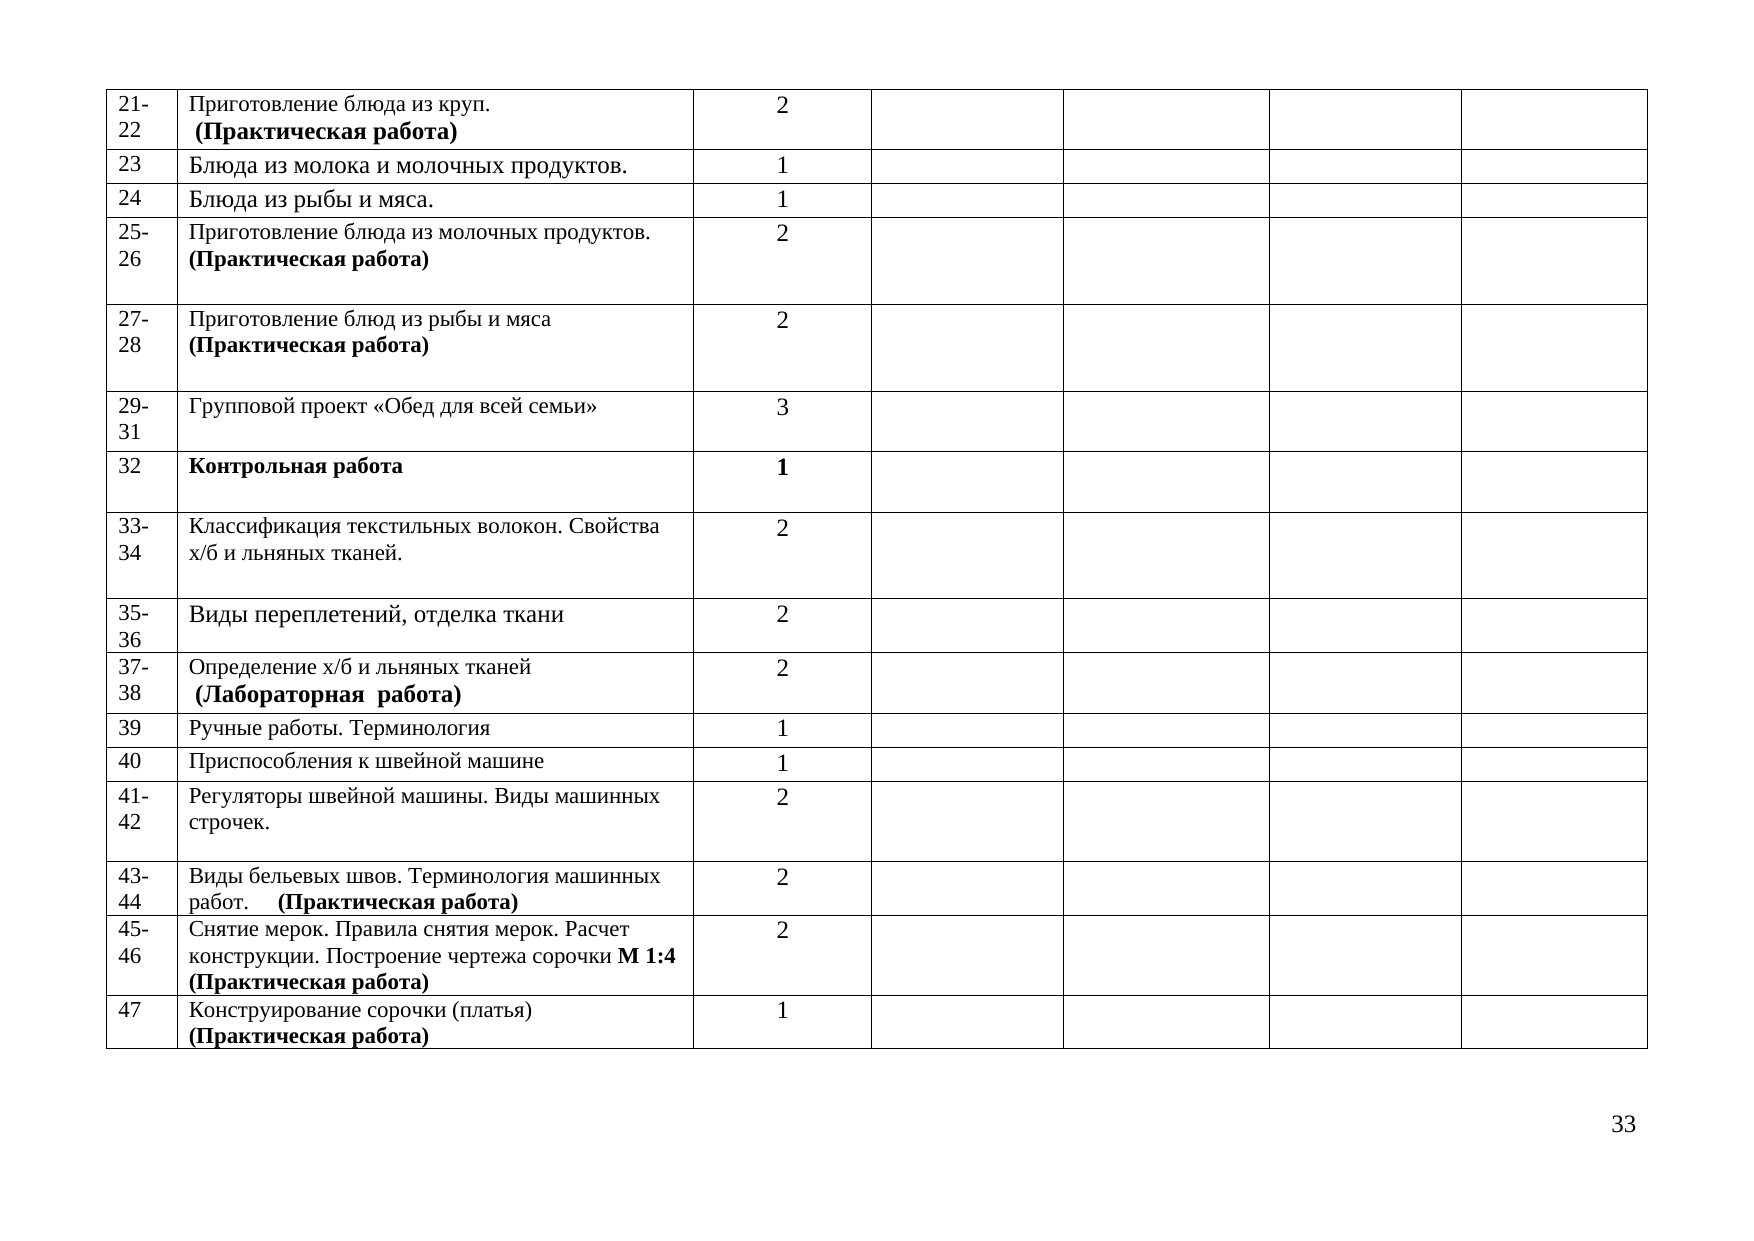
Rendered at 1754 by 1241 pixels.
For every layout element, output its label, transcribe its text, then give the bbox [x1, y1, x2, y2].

table_cell [872, 714, 1063, 747]
table_cell [872, 748, 1063, 781]
table_cell [1064, 184, 1269, 217]
table_cell Приготовление блюда из круп. (Практическая работа) [178, 90, 693, 149]
table_cell [1064, 305, 1269, 391]
table_cell [1270, 184, 1461, 217]
table_cell [1064, 150, 1269, 183]
table_cell 33-34 [107, 513, 177, 598]
table_cell [872, 916, 1063, 994]
table_cell Регуляторы швейной машины. Виды машинных строчек. [178, 782, 693, 861]
table_cell [1064, 452, 1269, 512]
table_cell [1270, 653, 1461, 712]
table_cell [1064, 714, 1269, 747]
table_cell [1462, 782, 1647, 861]
table_cell [1064, 513, 1269, 598]
table_cell Виды переплетений, отделка ткани [178, 599, 693, 652]
table_cell [1462, 392, 1647, 451]
table_cell 35-36 [107, 599, 177, 652]
table_cell [872, 653, 1063, 712]
table_cell Блюда из молока и молочных продуктов. [178, 150, 693, 183]
table_cell [1462, 150, 1647, 183]
table_cell 29-31 [107, 392, 177, 451]
table_cell [872, 513, 1063, 598]
table_cell [872, 218, 1063, 304]
table_cell Определение х/б и льняных тканей (Лабораторная работа) [178, 653, 693, 712]
table_cell Приспособления к швейной машине [178, 748, 693, 781]
table_cell [1462, 452, 1647, 512]
table_cell [1462, 184, 1647, 217]
table_cell [1064, 862, 1269, 914]
table_cell [1064, 916, 1269, 994]
table_cell 2 [694, 916, 871, 994]
table_cell 43-44 [107, 862, 177, 914]
table_cell [1462, 748, 1647, 781]
table_cell 24 [107, 184, 177, 217]
table_cell [1462, 916, 1647, 994]
table_cell Приготовление блюда из молочных продуктов. (Практическая работа) [178, 218, 693, 304]
table_cell [872, 996, 1063, 1048]
table_cell [1064, 782, 1269, 861]
table_cell 47 [107, 996, 177, 1048]
table_cell Приготовление блюд из рыбы и мяса (Практическая работа) [178, 305, 693, 391]
table_cell [872, 782, 1063, 861]
table_cell 23 [107, 150, 177, 183]
table_cell [1064, 599, 1269, 652]
table_cell [1462, 513, 1647, 598]
table_cell Классификация текстильных волокон. Свойства х/б и льняных тканей. [178, 513, 693, 598]
table_cell 25-26 [107, 218, 177, 304]
table_cell 45-46 [107, 916, 177, 994]
table_cell [1270, 513, 1461, 598]
table_cell 21-22 [107, 90, 177, 149]
table_cell 1 [694, 714, 871, 747]
table_cell [1462, 218, 1647, 304]
table_cell [1270, 916, 1461, 994]
table_cell [872, 305, 1063, 391]
table_cell [872, 862, 1063, 914]
table_cell Ручные работы. Терминология [178, 714, 693, 747]
table_cell [872, 184, 1063, 217]
table_cell [1270, 748, 1461, 781]
table_cell [1270, 392, 1461, 451]
table_cell [1064, 653, 1269, 712]
table_cell [872, 452, 1063, 512]
table_cell 2 [694, 653, 871, 712]
table_cell 1 [694, 184, 871, 217]
table_cell [1462, 714, 1647, 747]
table_cell 40 [107, 748, 177, 781]
table_cell 2 [694, 599, 871, 652]
table_cell [1462, 599, 1647, 652]
table_cell Конструирование сорочки (платья) (Практическая работа) [178, 996, 693, 1048]
table_cell 2 [694, 90, 871, 149]
table_cell [1462, 653, 1647, 712]
table_cell 1 [694, 748, 871, 781]
table_cell [1462, 996, 1647, 1048]
table_cell [1270, 452, 1461, 512]
table_cell [1064, 996, 1269, 1048]
table_cell 2 [694, 862, 871, 914]
table_cell [1270, 90, 1461, 149]
table_cell [1270, 218, 1461, 304]
table_cell [872, 150, 1063, 183]
table_cell [1270, 782, 1461, 861]
table_cell 2 [694, 305, 871, 391]
table_cell Групповой проект «Обед для всей семьи» [178, 392, 693, 451]
table_cell 2 [694, 782, 871, 861]
table_cell [1270, 305, 1461, 391]
table_cell 27-28 [107, 305, 177, 391]
table_cell [1270, 862, 1461, 914]
table_cell 3 [694, 392, 871, 451]
table_cell Снятие мерок. Правила снятия мерок. Расчет конструкции. Построение чертежа сорочки М 1:4 (Практическая работа) [178, 916, 693, 994]
table_cell 1 [694, 452, 871, 512]
table_cell 39 [107, 714, 177, 747]
table_cell [1462, 862, 1647, 914]
table_cell [1064, 748, 1269, 781]
table_cell [1270, 714, 1461, 747]
table_cell [1064, 392, 1269, 451]
table_cell [1462, 90, 1647, 149]
table_cell [1270, 599, 1461, 652]
table_cell Виды бельевых швов. Терминология машинных работ. (Практическая работа) [178, 862, 693, 914]
table_cell [1064, 218, 1269, 304]
table_cell Блюда из рыбы и мяса. [178, 184, 693, 217]
table_cell Контрольная работа [178, 452, 693, 512]
table_cell 2 [694, 513, 871, 598]
table_cell [872, 392, 1063, 451]
table_cell 41-42 [107, 782, 177, 861]
table_cell 1 [694, 150, 871, 183]
table_cell [1462, 305, 1647, 391]
table_cell [872, 599, 1063, 652]
table_cell 32 [107, 452, 177, 512]
table_cell 2 [694, 218, 871, 304]
table_cell [1064, 90, 1269, 149]
table_cell [1270, 996, 1461, 1048]
table_cell [872, 90, 1063, 149]
table_cell 1 [694, 996, 871, 1048]
table_cell 37-38 [107, 653, 177, 712]
table_cell [1270, 150, 1461, 183]
